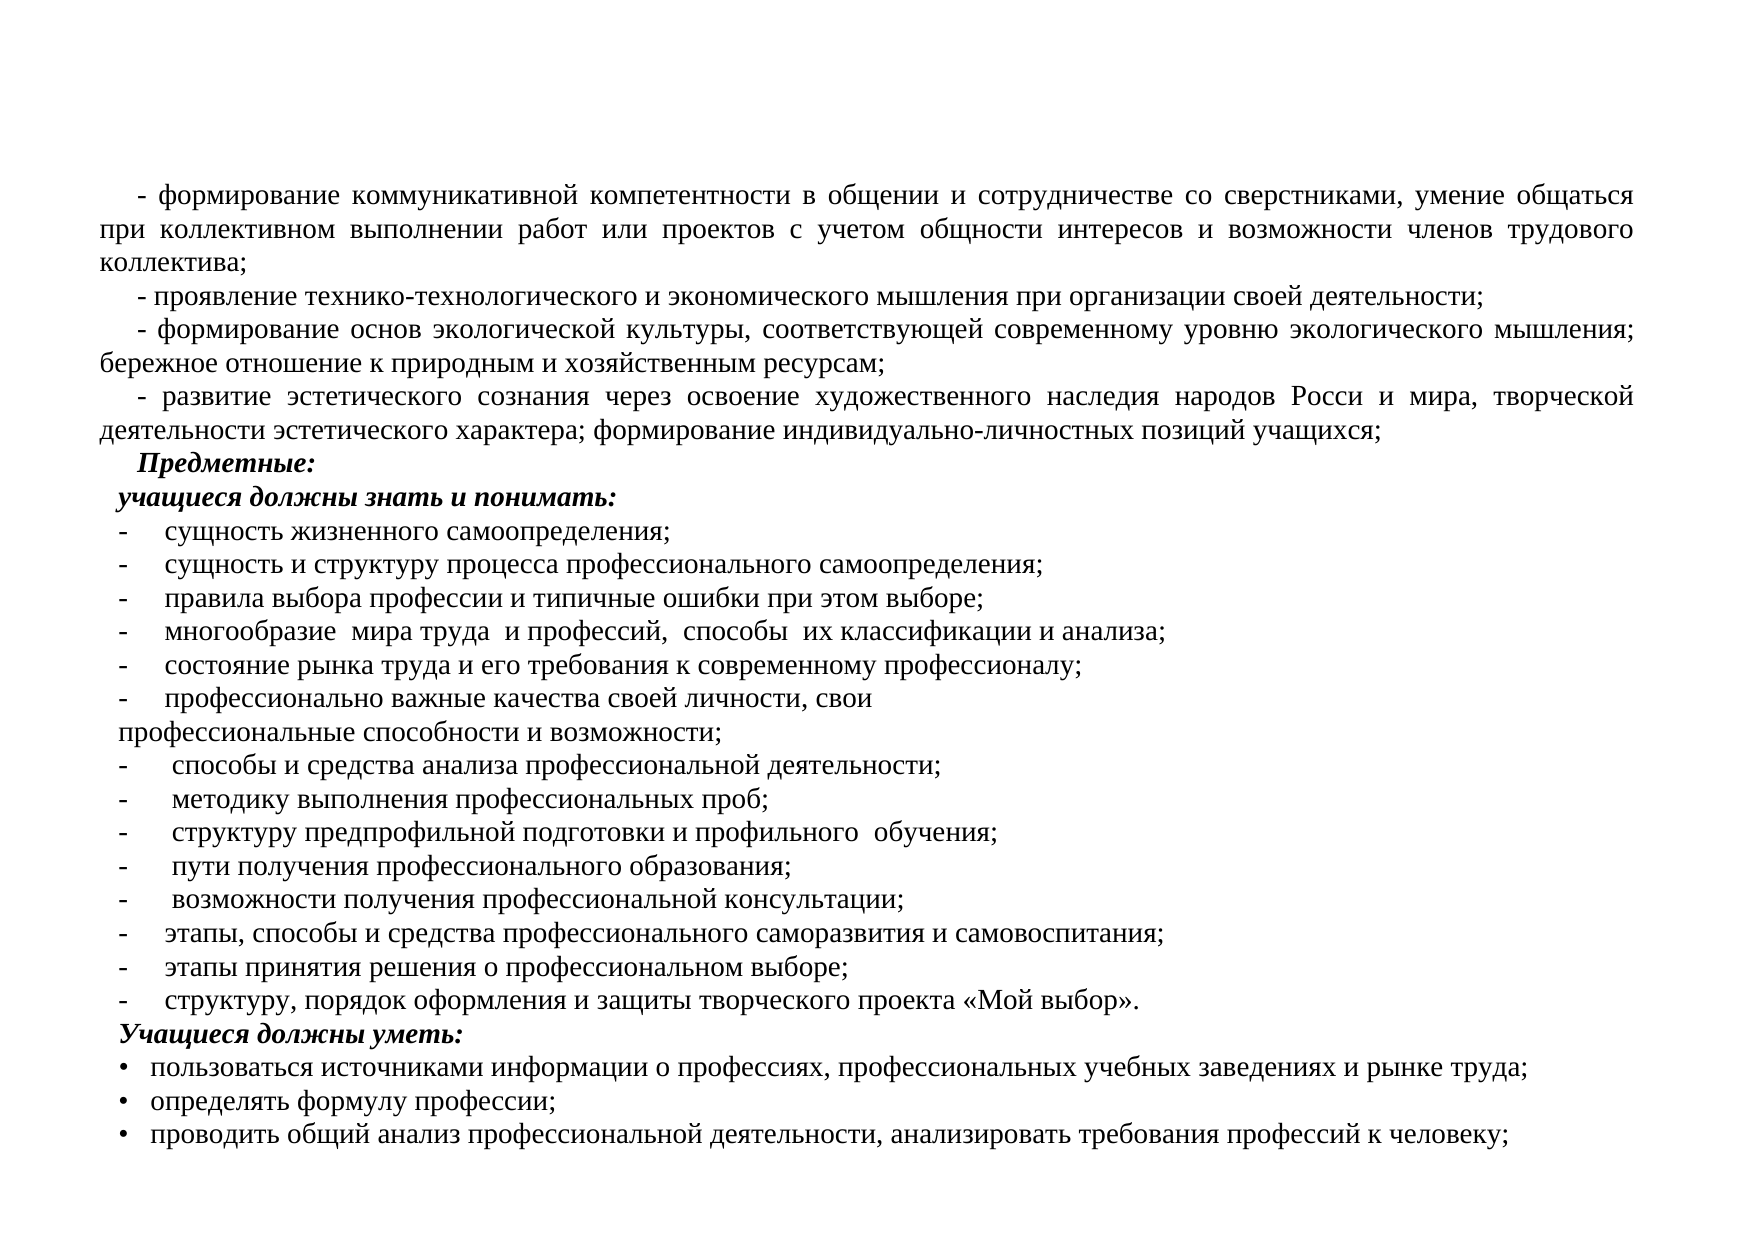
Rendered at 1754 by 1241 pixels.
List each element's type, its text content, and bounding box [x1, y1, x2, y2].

text • проводить общий анализ профессиональной деятельности, анализировать требования профессий к человеку; [118, 1116, 1636, 1150]
text - проявление технико-технологического и экономического мышления при организации своей деятельности; [99, 278, 1636, 311]
text - сущность и структуру процесса профессионального самоопределения; [118, 546, 1636, 580]
text - способы и средства анализа профессиональной деятельности; [118, 747, 1636, 781]
text учащиеся должны знать и понимать: [118, 479, 1636, 513]
text - состояние рынка труда и его требования к современному профессионалу; [118, 647, 1636, 680]
text - структуру, порядок оформления и защиты творческого проекта «Мой выбор». [118, 982, 1636, 1016]
text - многообразие мира труда и профессий, способы их классификации и анализа; [118, 613, 1636, 647]
text Учащиеся должны уметь: [118, 1016, 1636, 1049]
text • определять формулу профессии; [118, 1083, 1636, 1116]
text - формирование коммуникативной компетентности в общении и сотрудничестве со сверстниками, умение общаться при коллективном выполнении работ или проектов с учетом общности интересов и возможности членов трудового коллектива; [99, 177, 1636, 278]
text - этапы, способы и средства профессионального саморазвития и самовоспитания; [118, 915, 1636, 949]
text - пути получения профессионального образования; [118, 848, 1636, 882]
text - методику выполнения профессиональных проб; [118, 781, 1636, 814]
text Предметные: [99, 446, 1636, 479]
text профессиональные способности и возможности; [118, 714, 1636, 747]
text - этапы принятия решения о профессиональном выборе; [118, 949, 1636, 982]
text - структуру предпрофильной подготовки и профильного обучения; [118, 814, 1636, 848]
text - формирование основ экологической культуры, соответствующей современному уровню экологического мышления; бережное отношение к природным и хозяйственным ресурсам; [99, 311, 1636, 378]
text - сущность жизненного самоопределения; [118, 513, 1636, 546]
text • пользоваться источниками информации о профессиях, профессиональных учебных заведениях и рынке труда; [118, 1049, 1636, 1083]
text - правила выбора профессии и типичные ошибки при этом выборе; [118, 580, 1636, 613]
text - развитие эстетического сознания через освоение художественного наследия народов Росси и мира, творческой деятельности эстетического характера; формирование индивидуально-личностных позиций учащихся; [99, 378, 1636, 446]
text - профессионально важные качества своей личности, свои [118, 680, 1636, 714]
text - возможности получения профессиональной консультации; [118, 882, 1636, 915]
